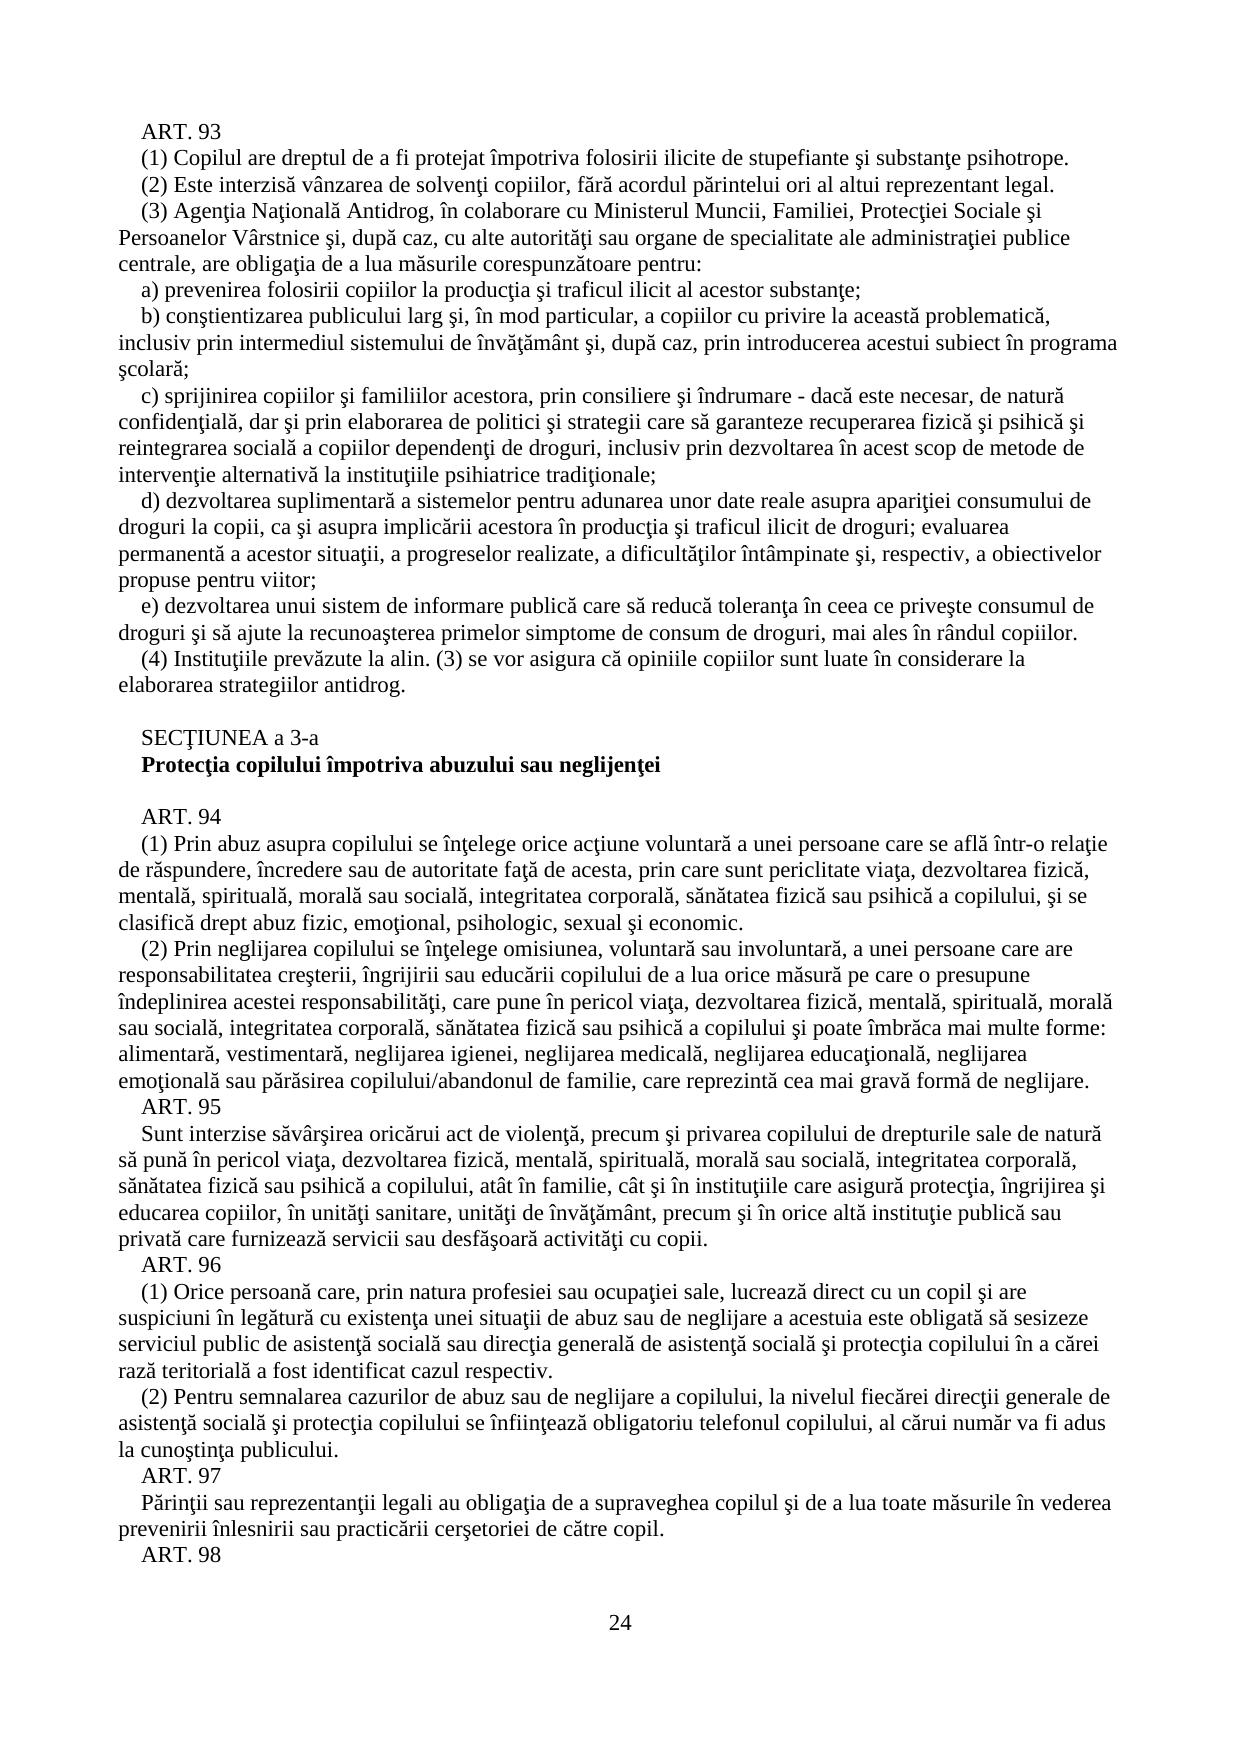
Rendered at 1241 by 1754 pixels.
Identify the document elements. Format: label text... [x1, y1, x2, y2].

text ART. 96 [118, 1251, 1122, 1278]
text (4) Instituţiile prevăzute la alin. (3) se vor asigura că opiniile copiilor sunt luate în considerare la elaborarea strategiilor antidrog. [118, 645, 1122, 698]
text c) sprijinirea copiilor şi familiilor acestora, prin consiliere şi îndrumare - dacă este necesar, de natură confidenţială, dar şi prin elaborarea de politici şi strategii care să garanteze recuperarea fizică şi psihică şi reintegrarea socială a copiilor dependenţi de droguri, inclusiv prin dezvoltarea în acest scop de metode de intervenţie alternativă la instituţiile psihiatrice tradiţionale; [118, 382, 1122, 487]
text ART. 93 [118, 118, 1122, 144]
text Sunt interzise săvârşirea oricărui act de violenţă, precum şi privarea copilului de drepturile sale de natură să pună în pericol viaţa, dezvoltarea fizică, mentală, spirituală, morală sau socială, integritatea corporală, sănătatea fizică sau psihică a copilului, atât în familie, cât şi în instituţiile care asigură protecţia, îngrijirea şi educarea copiilor, în unităţi sanitare, unităţi de învăţământ, precum şi în orice altă instituţie publică sau privată care furnizează servicii sau desfăşoară activităţi cu copii. [118, 1119, 1122, 1251]
text ART. 98 [118, 1541, 1122, 1568]
text b) conştientizarea publicului larg şi, în mod particular, a copiilor cu privire la această problematică, inclusiv prin intermediul sistemului de învăţământ şi, după caz, prin introducerea acestui subiect în programa şcolară; [118, 303, 1122, 382]
text (1) Copilul are dreptul de a fi protejat împotriva folosirii ilicite de stupefiante şi substanţe psihotrope. [118, 144, 1122, 171]
text d) dezvoltarea suplimentară a sistemelor pentru adunarea unor date reale asupra apariţiei consumului de droguri la copii, ca şi asupra implicării acestora în producţia şi traficul ilicit de droguri; evaluarea permanentă a acestor situaţii, a progreselor realizate, a dificultăţilor întâmpinate şi, respectiv, a obiectivelor propuse pentru viitor; [118, 487, 1122, 592]
text (1) Prin abuz asupra copilului se înţelege orice acţiune voluntară a unei persoane care se află într-o relaţie de răspundere, încredere sau de autoritate faţă de acesta, prin care sunt periclitate viaţa, dezvoltarea fizică, mentală, spirituală, morală sau socială, integritatea corporală, sănătatea fizică sau psihică a copilului, şi se clasifică drept abuz fizic, emoţional, psihologic, sexual şi economic. [118, 830, 1122, 935]
text (2) Este interzisă vânzarea de solvenţi copiilor, fără acordul părintelui ori al altui reprezentant legal. [118, 171, 1122, 197]
text ART. 97 [118, 1462, 1122, 1488]
text ART. 94 [118, 803, 1122, 830]
text ART. 95 [118, 1093, 1122, 1119]
text Părinţii sau reprezentanţii legali au obligaţia de a supraveghea copilul şi de a lua toate măsurile în vederea prevenirii înlesnirii sau practicării cerşetoriei de către copil. [118, 1488, 1122, 1541]
text (2) Pentru semnalarea cazurilor de abuz sau de neglijare a copilului, la nivelul fiecărei direcţii generale de asistenţă socială şi protecţia copilului se înfiinţează obligatoriu telefonul copilului, al cărui număr va fi adus la cunoştinţa publicului. [118, 1383, 1122, 1462]
text (1) Orice persoană care, prin natura profesiei sau ocupaţiei sale, lucrează direct cu un copil şi are suspiciuni în legătură cu existenţa unei situaţii de abuz sau de neglijare a acestuia este obligată să sesizeze serviciul public de asistenţă socială sau direcţia generală de asistenţă socială şi protecţia copilului în a cărei rază teritorială a fost identificat cazul respectiv. [118, 1278, 1122, 1383]
text (2) Prin neglijarea copilului se înţelege omisiunea, voluntară sau involuntară, a unei persoane care are responsabilitatea creşterii, îngrijirii sau educării copilului de a lua orice măsură pe care o presupune îndeplinirea acestei responsabilităţi, care pune în pericol viaţa, dezvoltarea fizică, mentală, spirituală, morală sau socială, integritatea corporală, sănătatea fizică sau psihică a copilului şi poate îmbrăca mai multe forme: alimentară, vestimentară, neglijarea igienei, neglijarea medicală, neglijarea educaţională, neglijarea emoţională sau părăsirea copilului/abandonul de familie, care reprezintă cea mai gravă formă de neglijare. [118, 935, 1122, 1093]
text Protecţia copilului împotriva abuzului sau neglijenţei [118, 751, 1122, 777]
text (3) Agenţia Naţională Antidrog, în colaborare cu Ministerul Muncii, Familiei, Protecţiei Sociale şi Persoanelor Vârstnice şi, după caz, cu alte autorităţi sau organe de specialitate ale administraţiei publice centrale, are obligaţia de a lua măsurile corespunzătoare pentru: [118, 197, 1122, 276]
text a) prevenirea folosirii copiilor la producţia şi traficul ilicit al acestor substanţe; [118, 276, 1122, 303]
text e) dezvoltarea unui sistem de informare publică care să reducă toleranţa în ceea ce priveşte consumul de droguri şi să ajute la recunoaşterea primelor simptome de consum de droguri, mai ales în rândul copiilor. [118, 592, 1122, 645]
text SECŢIUNEA a 3-a [118, 724, 1122, 751]
